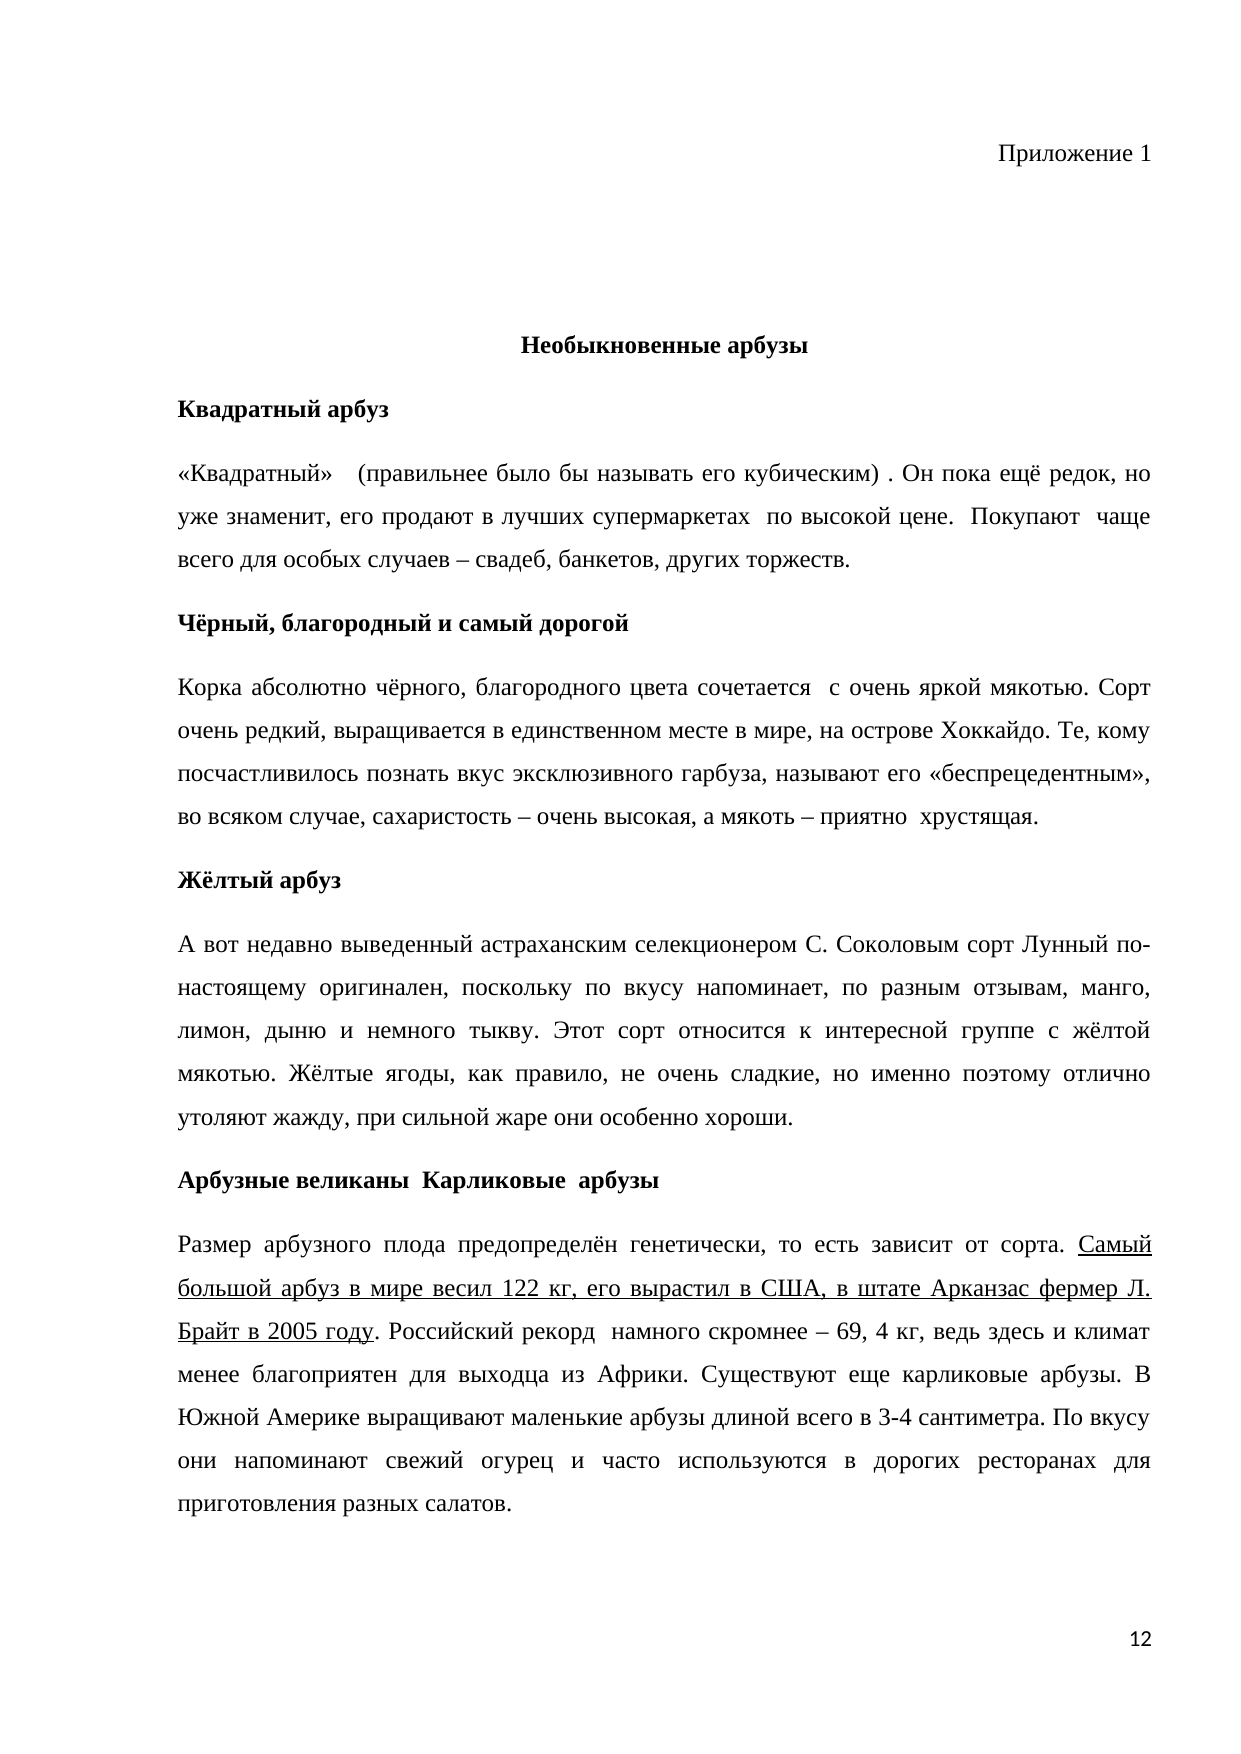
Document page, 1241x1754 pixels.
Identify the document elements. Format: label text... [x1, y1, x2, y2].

text Арбузные великаны Карликовые арбузы [177, 1166, 1152, 1194]
text «Квадратный» (правильнее было бы называть его кубическим) . Он пока ещё редок, но уже знаменит, его продают в лучших супермаркетах по высокой цене. Покупают чаще всего для особых случаев – свадеб, банкетов, других торжеств. [177, 458, 1152, 573]
text Корка абсолютно чёрного, благородного цвета сочетается с очень яркой мякотью. Сорт очень редкий, выращивается в единственном месте в мире, на острове Хоккайдо. Те, кому посчастливилось познать вкус эксклюзивного гарбуза, называют его «беспрецедентным», во всяком случае, сахаристость – очень высокая, а мякоть – приятно хрустящая. [177, 672, 1152, 830]
text Необыкновенные арбузы [177, 330, 1152, 358]
text Квадратный арбуз [177, 394, 1152, 422]
text А вот недавно выведенный астраханским селекционером С. Соколовым сорт Лунный по-настоящему оригинален, поскольку по вкусу напоминает, по разным отзывам, манго, лимон, дыню и немного тыкву. Этот сорт относится к интересной группе с жёлтой мякотью. Жёлтые ягоды, как правило, не очень сладкие, но именно поэтому отлично утоляют жажду, при сильной жаре они особенно хороши. [177, 929, 1152, 1130]
text Размер арбузного плода предопределён генетически, то есть зависит от сорта. Самый большой арбуз в мире весил 122 кг, его вырастил в США, в штате Арканзас фермер Л. Брайт в 2005 году. Российский рекорд намного скромнее – 69, 4 кг, ведь здесь и климат менее благоприятен для выходца из Африки. Существуют еще карликовые арбузы. В Южной Америке выращивают маленькие арбузы длиной всего в 3-4 сантиметра. По вкусу они напоминают свежий огурец и часто используются в дорогих ресторанах для приготовления разных салатов. [177, 1229, 1152, 1298]
text Приложение 1 [177, 138, 1152, 167]
text Жёлтый арбуз [177, 865, 1152, 894]
text Чёрный, благородный и самый дорогой [177, 608, 1152, 637]
text Размер арбузного плода предопределён генетически, то есть зависит от сорта. Самый большой арбуз в мире весил 122 кг, его вырастил в США, в штате Арканзас фермер Л. Брайт в 2005 году. Российский рекорд намного скромнее – 69, 4 кг, ведь здесь и климат менее благоприятен для выходца из Африки. Существуют еще карликовые арбузы. В Южной Америке выращивают маленькие арбузы длиной всего в 3-4 сантиметра. По вкусу они напоминают свежий огурец и часто используются в дорогих ресторанах для приготовления разных салатов. [177, 1299, 1152, 1517]
